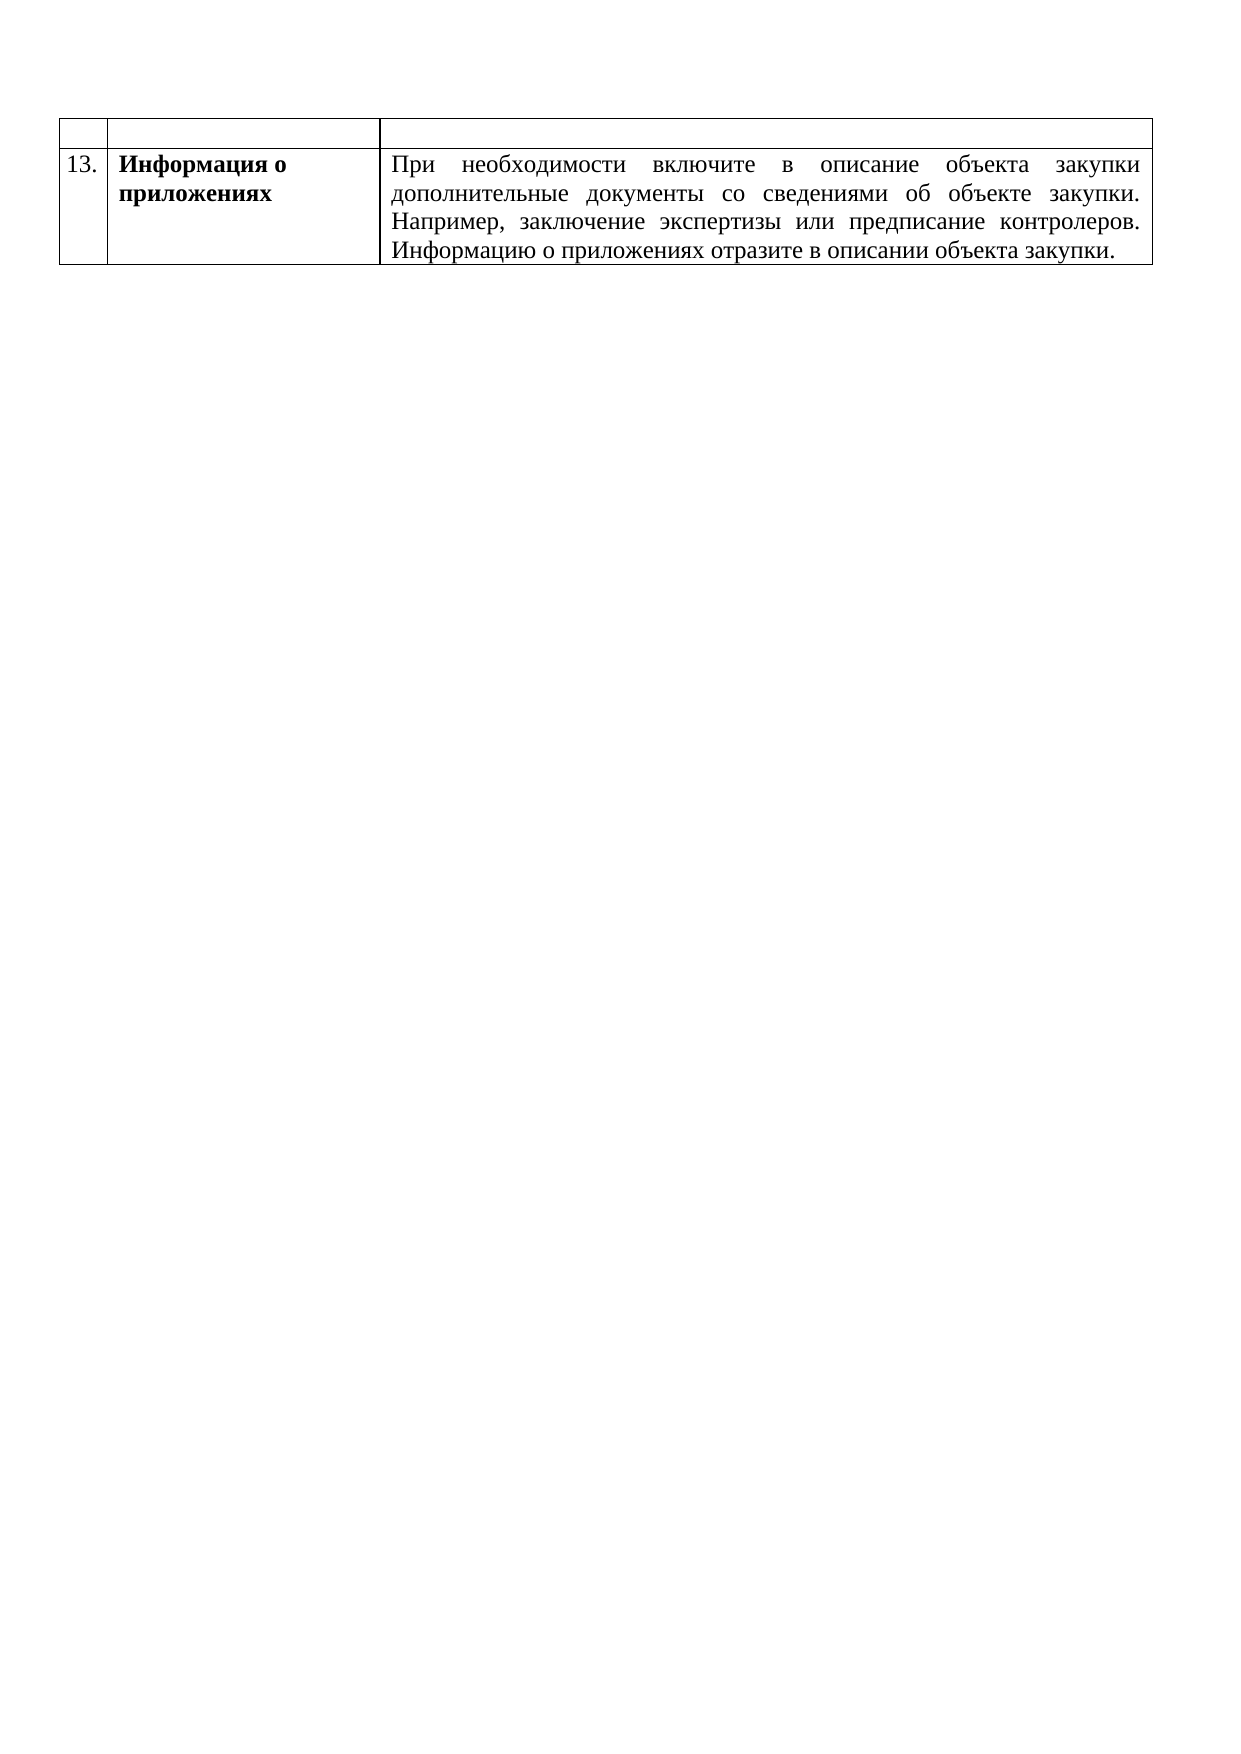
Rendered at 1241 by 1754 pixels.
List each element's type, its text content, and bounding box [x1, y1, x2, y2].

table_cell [108, 119, 379, 148]
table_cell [381, 119, 1152, 148]
table_cell [60, 119, 107, 148]
table_cell [60, 149, 107, 264]
table_cell При необходимости включите в описание объекта закупки дополнительные документы со сведениями об объекте закупки. Например, заключение экспертизы или предписание контролеров. Информацию о приложениях отразите в описании объекта закупки. [381, 149, 1152, 264]
table_cell Информация о приложениях [108, 149, 379, 264]
